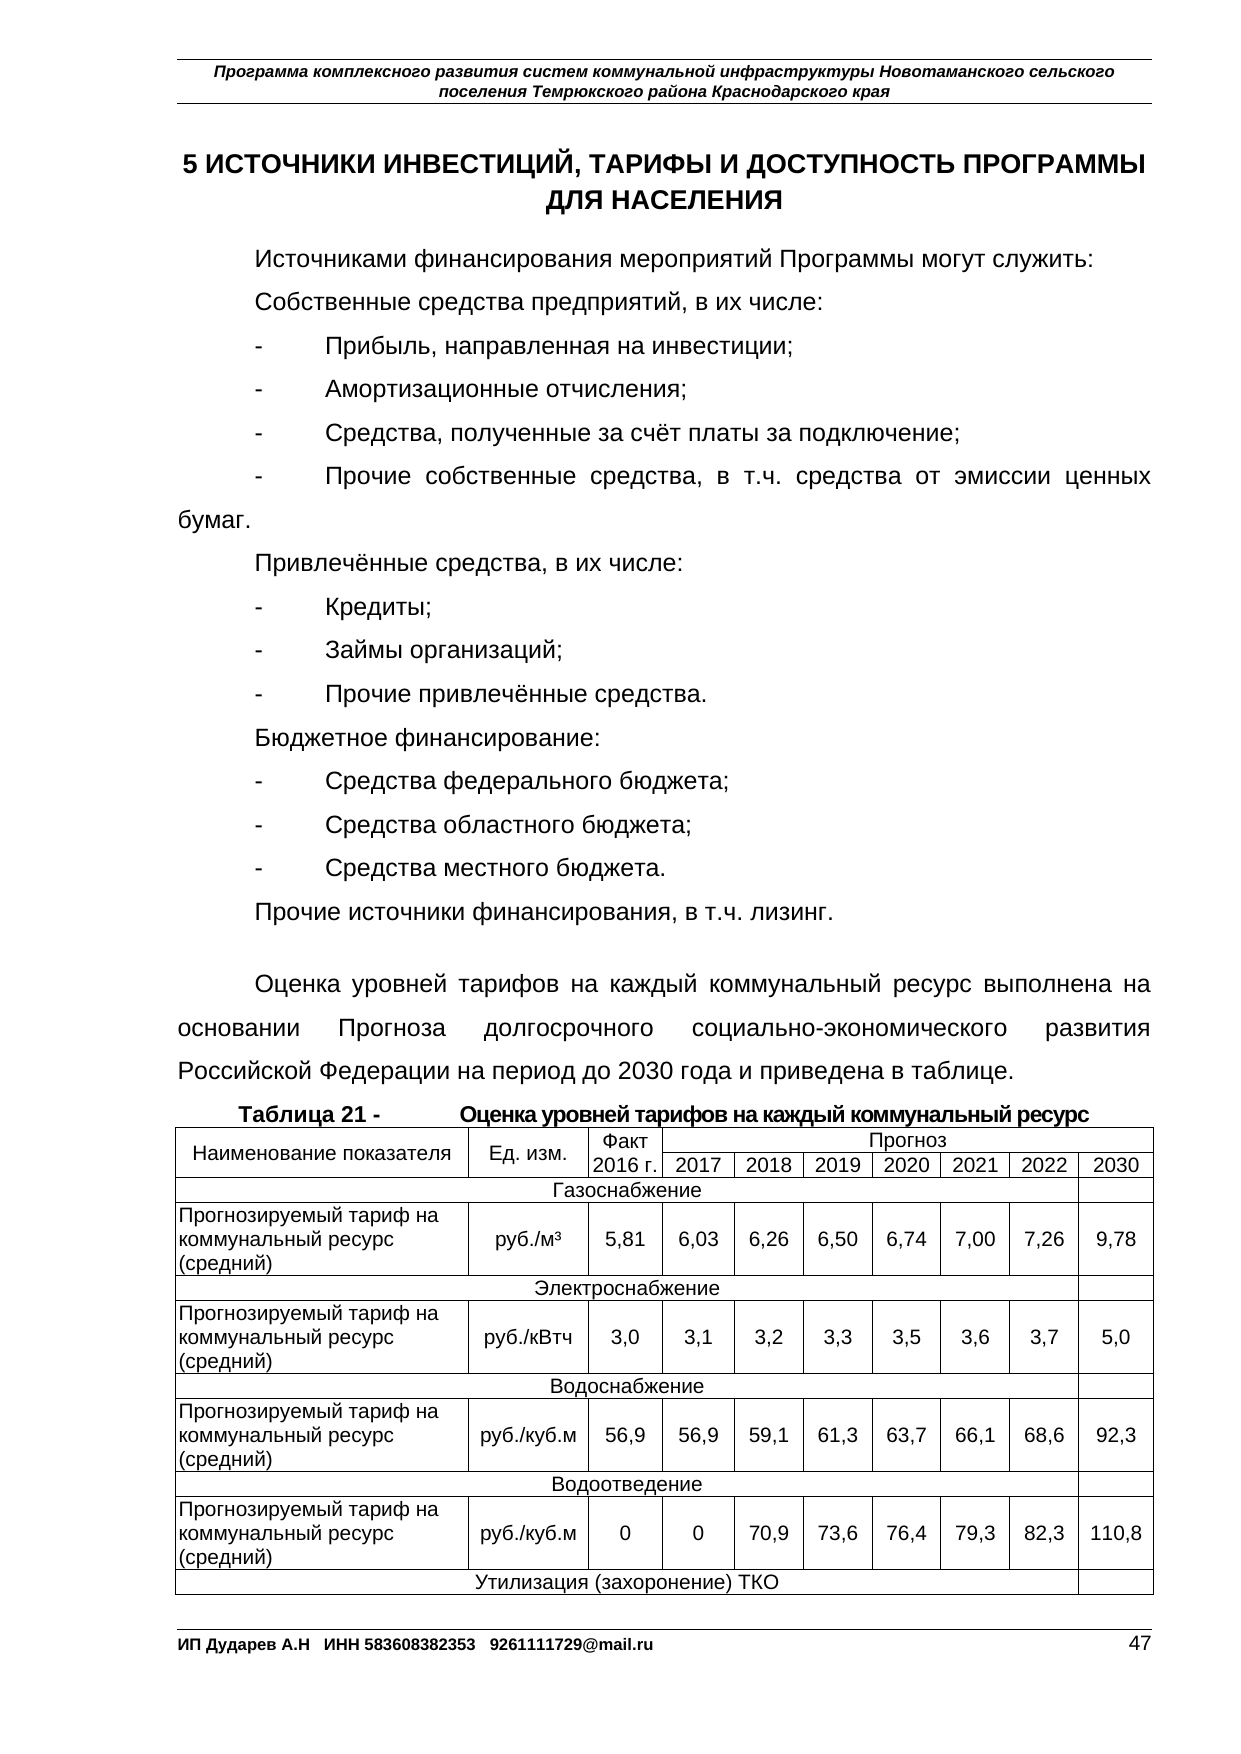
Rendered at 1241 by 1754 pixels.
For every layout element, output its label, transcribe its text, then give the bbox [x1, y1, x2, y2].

text Привлечённые средства, в их числе: [177, 537, 1152, 581]
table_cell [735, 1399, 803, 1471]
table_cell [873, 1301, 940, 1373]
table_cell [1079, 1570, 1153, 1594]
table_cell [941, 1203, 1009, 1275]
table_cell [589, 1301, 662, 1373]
text - Амортизационные отчисления; [177, 363, 1152, 406]
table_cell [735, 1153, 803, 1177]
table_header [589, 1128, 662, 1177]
text Бюджетное финансирование: [177, 711, 1152, 755]
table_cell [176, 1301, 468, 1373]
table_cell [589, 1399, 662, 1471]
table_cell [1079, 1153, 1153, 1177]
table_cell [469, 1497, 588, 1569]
text - Средства федерального бюджета; [177, 755, 1152, 798]
text - Средства областного бюджета; [177, 798, 1152, 842]
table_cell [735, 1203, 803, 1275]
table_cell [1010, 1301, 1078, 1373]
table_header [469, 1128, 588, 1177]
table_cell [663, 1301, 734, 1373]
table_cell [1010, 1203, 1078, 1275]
text - Средства местного бюджета. [177, 842, 1152, 885]
text - Кредиты; [177, 581, 1152, 624]
title Оценка уровней тарифов на каждый коммунальный ресурс [177, 1101, 1152, 1127]
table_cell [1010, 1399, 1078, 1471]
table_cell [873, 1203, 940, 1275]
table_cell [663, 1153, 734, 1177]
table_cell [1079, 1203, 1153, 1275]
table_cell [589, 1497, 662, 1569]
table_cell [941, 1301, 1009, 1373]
text Оценка уровней тарифов на каждый коммунальный ресурс выполнена на основании Прогноза долгосрочного социально-экономического развития Российской Федерации на период до 2030 года и приведена в таблице. [177, 958, 1152, 1088]
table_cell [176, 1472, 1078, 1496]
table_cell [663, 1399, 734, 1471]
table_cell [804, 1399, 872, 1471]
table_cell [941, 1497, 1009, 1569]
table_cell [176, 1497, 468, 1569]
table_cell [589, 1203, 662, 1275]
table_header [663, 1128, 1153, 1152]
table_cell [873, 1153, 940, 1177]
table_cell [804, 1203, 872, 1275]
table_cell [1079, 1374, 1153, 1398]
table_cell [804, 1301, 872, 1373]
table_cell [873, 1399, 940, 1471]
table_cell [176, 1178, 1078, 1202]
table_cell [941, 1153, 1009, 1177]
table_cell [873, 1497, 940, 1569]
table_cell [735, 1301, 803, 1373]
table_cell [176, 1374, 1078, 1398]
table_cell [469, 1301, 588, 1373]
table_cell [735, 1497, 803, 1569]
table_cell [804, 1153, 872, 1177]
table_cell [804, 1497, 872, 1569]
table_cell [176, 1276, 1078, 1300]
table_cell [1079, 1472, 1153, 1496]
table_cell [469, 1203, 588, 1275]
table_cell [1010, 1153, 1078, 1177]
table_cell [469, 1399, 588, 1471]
text Источниками финансирования мероприятий Программы могут служить: [177, 232, 1152, 276]
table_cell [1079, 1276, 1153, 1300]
subtitle Источники инвестиций, тарифы и доступность программы для населения [177, 148, 1152, 215]
text Прочие источники финансирования, в т.ч. лизинг. [177, 885, 1152, 929]
text Собственные средства предприятий, в их числе: [177, 276, 1152, 319]
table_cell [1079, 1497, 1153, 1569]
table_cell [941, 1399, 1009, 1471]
text - Прибыль, направленная на инвестиции; [177, 319, 1152, 363]
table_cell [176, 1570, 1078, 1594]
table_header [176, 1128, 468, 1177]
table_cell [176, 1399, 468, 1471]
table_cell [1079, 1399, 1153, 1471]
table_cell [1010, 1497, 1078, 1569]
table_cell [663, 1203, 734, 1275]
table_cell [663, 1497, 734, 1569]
text - Займы организаций; [177, 624, 1152, 668]
text - Средства, полученные за счёт платы за подключение; [177, 406, 1152, 450]
text - Прочие собственные средства, в т.ч. средства от эмиссии ценных бумаг. [177, 450, 1152, 537]
text - Прочие привлечённые средства. [177, 668, 1152, 711]
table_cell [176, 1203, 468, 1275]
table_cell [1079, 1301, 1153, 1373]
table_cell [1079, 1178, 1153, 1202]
